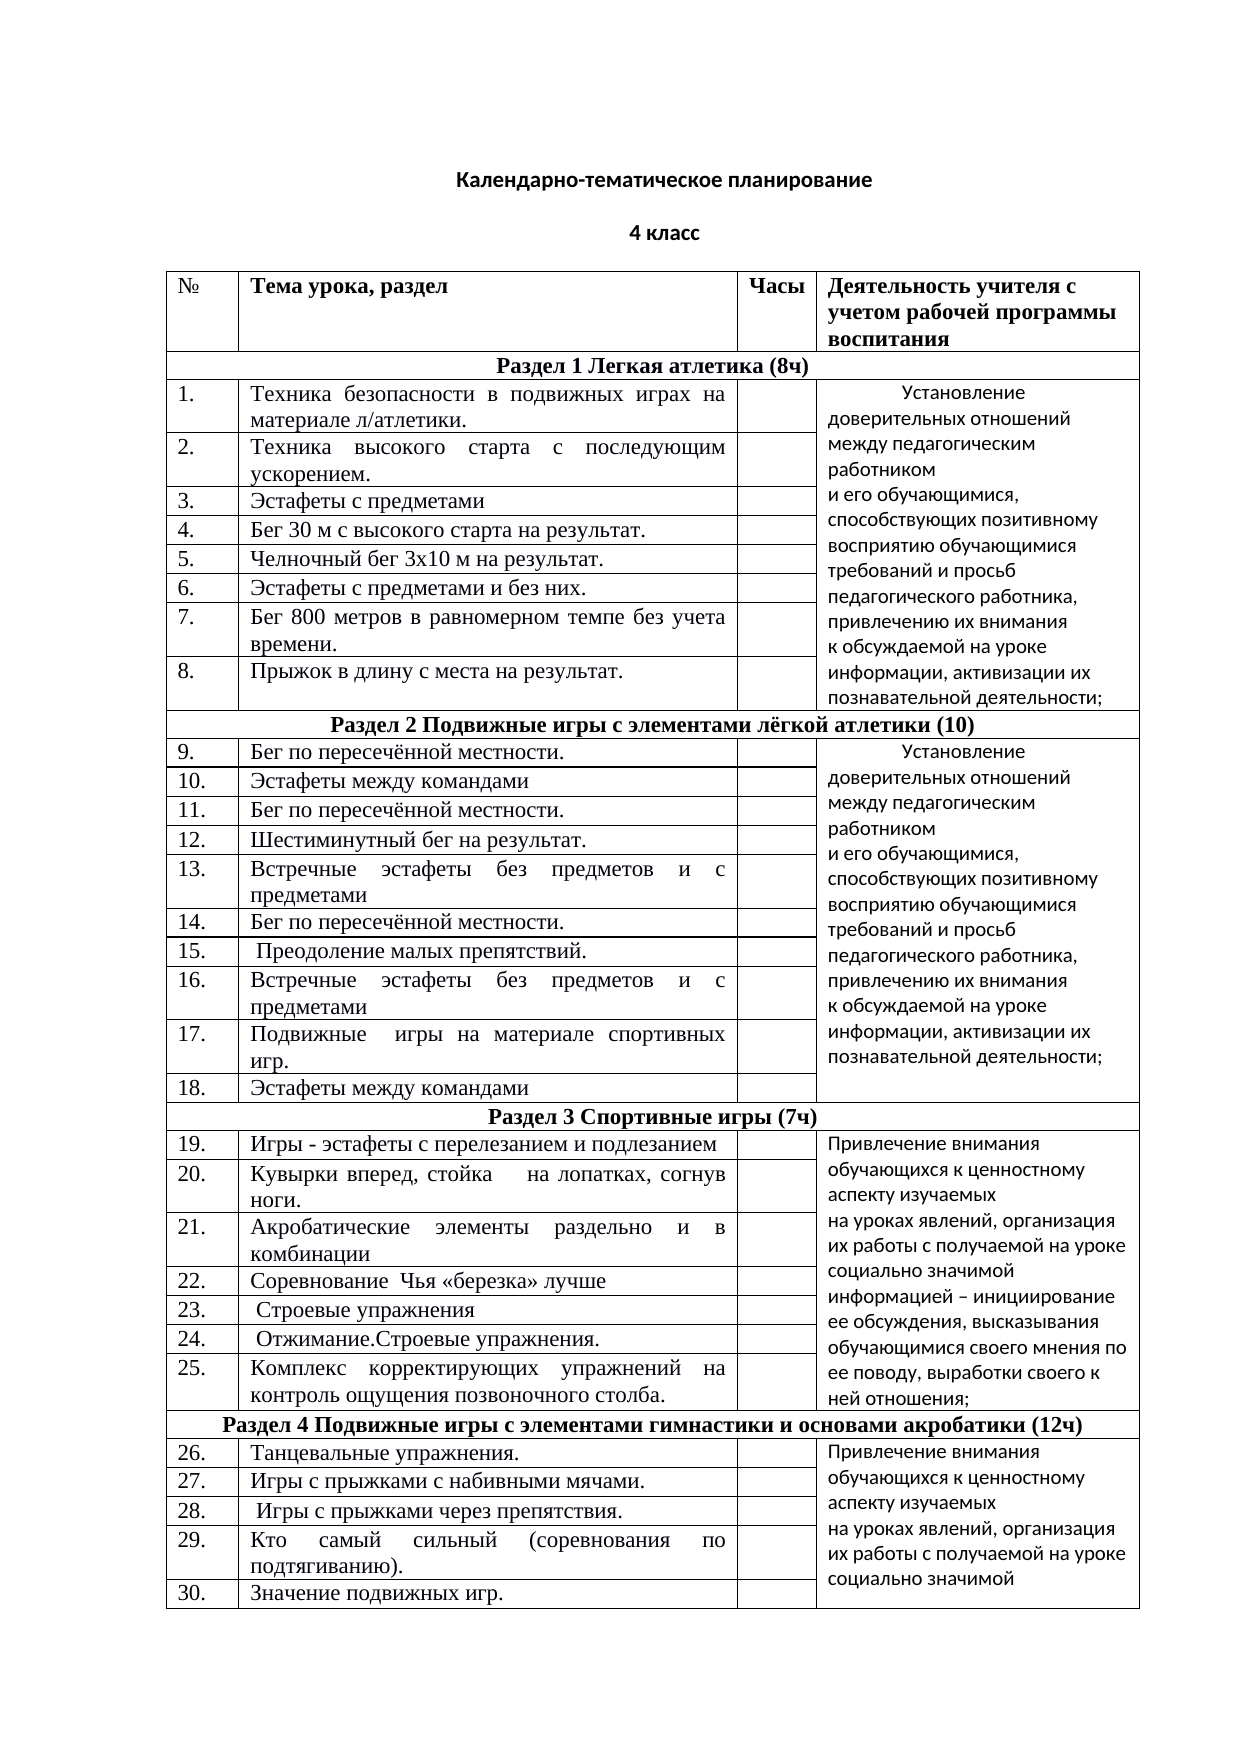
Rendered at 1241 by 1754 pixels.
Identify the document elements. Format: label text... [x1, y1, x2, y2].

table_header Деятельность учителя с учетом рабочей программы воспитания [817, 272, 1139, 351]
table_cell Бег 30 м с высокого старта на результат. [239, 516, 737, 544]
table_cell [738, 1439, 816, 1467]
table_cell Эстафеты с предметами [239, 487, 737, 515]
table_cell [738, 1213, 816, 1266]
table_cell 30. [167, 1580, 238, 1607]
table_cell Прыжок в длину с места на результат. [239, 657, 737, 710]
table_cell Игры с прыжками с набивными мячами. [239, 1468, 737, 1496]
table_cell 4. [167, 516, 238, 544]
table_cell Раздел 4 Подвижные игры с элементами гимнастики и основами акробатики (12ч) [167, 1411, 1139, 1437]
table_cell [738, 545, 816, 573]
table_cell Встречные эстафеты без предметов и с предметами [239, 967, 737, 1019]
table_header № [167, 272, 238, 351]
table_cell Бег 800 метров в равномерном темпе без учета времени. [239, 603, 737, 656]
table_cell Строевые упражнения [239, 1296, 737, 1324]
table_cell Установление доверительных отношений между педагогическим работником и его обучающимися, способствующих позитивному восприятию обучающимися требований и просьб педагогического работника, привлечению их внимания к обсуждаемой на уроке информации, активизации их познавательной деятельности; [817, 380, 1139, 710]
table_cell Игры - эстафеты с перелезанием и подлезанием [239, 1131, 737, 1158]
table_cell Челночный бег 3х10 м на результат. [239, 545, 737, 573]
table_cell Бег по пересечённой местности. [239, 739, 737, 766]
table_cell 7. [167, 603, 238, 656]
table_cell Соревнование Чья «березка» лучше [239, 1267, 737, 1295]
table_cell 28. [167, 1497, 238, 1525]
table_cell Значение подвижных игр. [239, 1580, 737, 1607]
table_cell Привлечение внимания обучающихся к ценностному аспекту изучаемых на уроках явлений, организация их работы с получаемой на уроке социально значимой информацией – инициирование ее обсуждения, высказывания обучающимися своего мнения по ее поводу, выработки своего к ней отношения; [817, 1439, 1139, 1607]
table_cell Раздел 3 Спортивные игры (7ч) [167, 1103, 1139, 1129]
table_cell [738, 1526, 816, 1578]
table_cell [738, 938, 816, 966]
table_cell 15. [167, 938, 238, 966]
table_cell 17. [167, 1020, 238, 1073]
table_cell 11. [167, 797, 238, 824]
table_cell 1. [167, 380, 238, 432]
table_cell 18. [167, 1074, 238, 1102]
table_cell [738, 433, 816, 486]
table_cell 5. [167, 545, 238, 573]
table_cell [738, 487, 816, 515]
table_cell [738, 909, 816, 936]
table_cell [738, 826, 816, 854]
table_cell Встречные эстафеты без предметов и с предметами [239, 855, 737, 907]
table_header Часы [738, 272, 816, 351]
table_cell 12. [167, 826, 238, 854]
table_cell 21. [167, 1213, 238, 1266]
table_cell 20. [167, 1160, 238, 1212]
table_header Тема урока, раздел [239, 272, 737, 351]
table_cell Эстафеты с предметами и без них. [239, 574, 737, 602]
table_cell Танцевальные упражнения. [239, 1439, 737, 1467]
table_cell [738, 603, 816, 656]
table_cell [738, 855, 816, 907]
table_cell 29. [167, 1526, 238, 1578]
table_cell Акробатические элементы раздельно и в комбинации [239, 1213, 737, 1266]
table_cell Комплекс корректирующих упражнений на контроль ощущения позвоночного столба. [239, 1354, 737, 1410]
table_cell Бег по пересечённой местности. [239, 797, 737, 824]
table_cell Раздел 2 Подвижные игры с элементами лёгкой атлетики (10) [167, 711, 1139, 737]
table_cell [738, 1267, 816, 1295]
table_cell 2. [167, 433, 238, 486]
table_cell [738, 574, 816, 602]
table_cell [738, 1074, 816, 1102]
table_cell Установление доверительных отношений между педагогическим работником и его обучающимися, способствующих позитивному восприятию обучающимися требований и просьб педагогического работника, привлечению их внимания к обсуждаемой на уроке информации, активизации их познавательной деятельности; [817, 739, 1139, 1102]
table_cell [738, 1160, 816, 1212]
table_cell [738, 1325, 816, 1353]
table_cell 3. [167, 487, 238, 515]
table_cell Техника высокого старта с последующим ускорением. [239, 433, 737, 486]
table_cell [738, 516, 816, 544]
table_cell [738, 1354, 816, 1410]
table_cell 16. [167, 967, 238, 1019]
table_cell Подвижные игры на материале спортивных игр. [239, 1020, 737, 1073]
table_cell [738, 1020, 816, 1073]
table_cell 25. [167, 1354, 238, 1410]
table_cell [738, 1580, 816, 1607]
table_cell Отжимание.Строевые упражнения. [239, 1325, 737, 1353]
table_cell 23. [167, 1296, 238, 1324]
table_cell 6. [167, 574, 238, 602]
table_cell 14. [167, 909, 238, 936]
table_cell Раздел 1 Легкая атлетика (8ч) [167, 352, 1139, 378]
table_cell Бег по пересечённой местности. [239, 909, 737, 936]
table_cell Игры с прыжками через препятствия. [239, 1497, 737, 1525]
table_cell [738, 768, 816, 796]
table_cell 24. [167, 1325, 238, 1353]
table_cell 8. [167, 657, 238, 710]
table_cell Преодоление малых препятствий. [239, 938, 737, 966]
text 4 класс [177, 218, 1152, 246]
table_cell 22. [167, 1267, 238, 1295]
table_cell Техника безопасности в подвижных играх на материале л/атлетики. [239, 380, 737, 432]
table_cell [738, 967, 816, 1019]
table_cell Эстафеты между командами [239, 768, 737, 796]
table_cell [738, 380, 816, 432]
table_cell [738, 1468, 816, 1496]
table_cell Кувырки вперед, стойка на лопатках, согнув ноги. [239, 1160, 737, 1212]
table_cell 19. [167, 1131, 238, 1158]
table_cell [738, 797, 816, 824]
table_cell [738, 657, 816, 710]
table_cell 26. [167, 1439, 238, 1467]
table_cell 10. [167, 768, 238, 796]
table_cell Кто самый сильный (соревнования по подтягиванию). [239, 1526, 737, 1578]
table_cell 13. [167, 855, 238, 907]
table_cell 27. [167, 1468, 238, 1496]
table_cell 9. [167, 739, 238, 766]
table_cell [738, 1296, 816, 1324]
table_cell [738, 1131, 816, 1158]
table_cell Привлечение внимания обучающихся к ценностному аспекту изучаемых на уроках явлений, организация их работы с получаемой на уроке социально значимой информацией – инициирование ее обсуждения, высказывания обучающимися своего мнения по ее поводу, выработки своего к ней отношения; [817, 1131, 1139, 1410]
text Календарно-тематическое планирование [177, 165, 1152, 193]
table_cell Эстафеты между командами [239, 1074, 737, 1102]
table_cell [738, 739, 816, 766]
table_cell Шестиминутный бег на результат. [239, 826, 737, 854]
table_cell [738, 1497, 816, 1525]
